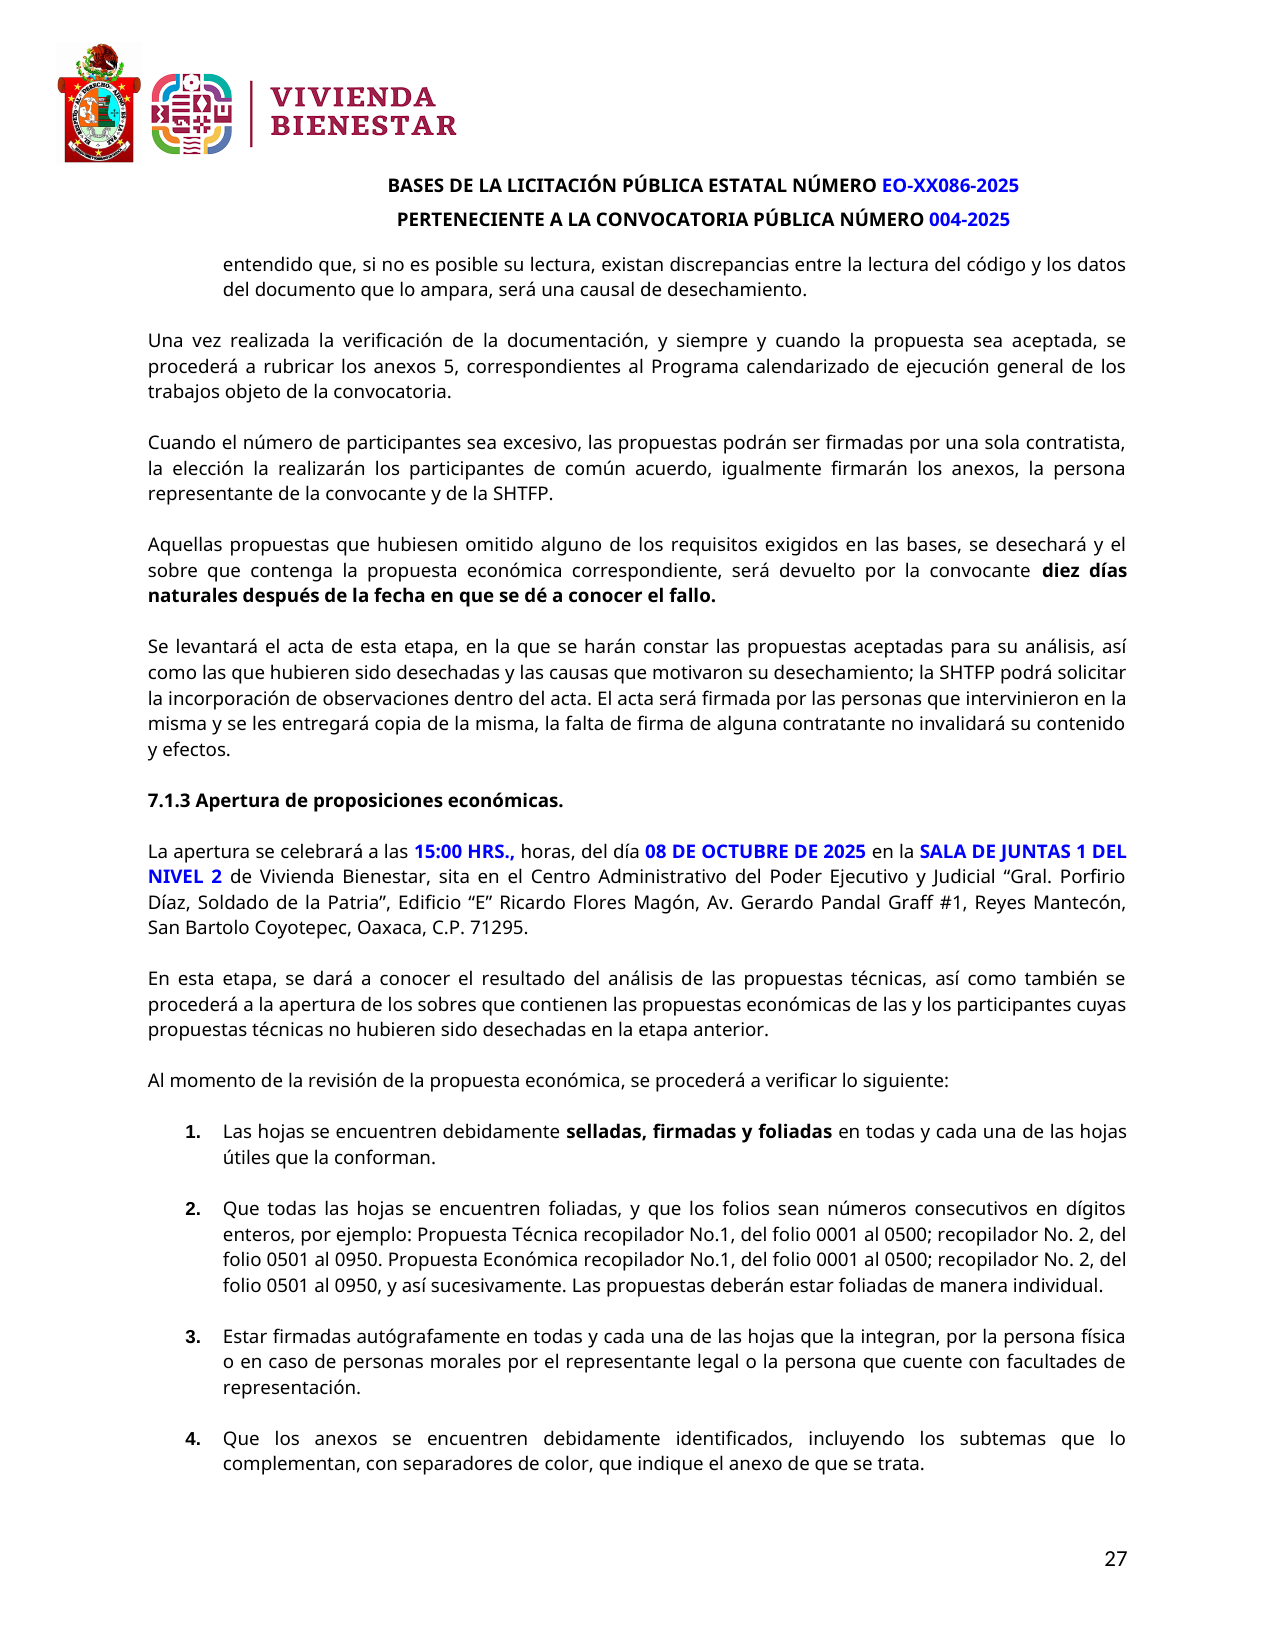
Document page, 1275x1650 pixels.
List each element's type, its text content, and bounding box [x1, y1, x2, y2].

text Aquellas propuestas que hubiesen omitido alguno de los requisitos exigidos en las bases, se desechará y el sobre que contenga la propuesta económica correspondiente, será devuelto por la convocante diez días naturales después de la fecha en que se dé a conocer el fallo. [148, 532, 1127, 608]
text Se levantará el acta de esta etapa, en la que se harán constar las propuestas aceptadas para su análisis, así como las que hubieren sido desechadas y las causas que motivaron su desechamiento; la SHTFP podrá solicitar la incorporación de observaciones dentro del acta. El acta será firmada por las personas que intervinieron en la misma y se les entregará copia de la misma, la falta de firma de alguna contratante no invalidará su contenido y efectos. [148, 634, 1127, 761]
list Que los anexos se encuentren debidamente identificados, incluyendo los subtemas que lo complementan, con separadores de color, que indique el anexo de que se trata. [185, 1425, 1127, 1476]
text 7.1.3 Apertura de proposiciones económicas. [148, 787, 1127, 812]
list Las hojas se encuentren debidamente selladas, firmadas y foliadas en todas y cada una de las hojas útiles que la conforman. [185, 1119, 1127, 1170]
text Al momento de la revisión de la propuesta económica, se procederá a verificar lo siguiente: [148, 1068, 1127, 1093]
list Estar firmadas autógrafamente en todas y cada una de las hojas que la integran, por la persona física o en caso de personas morales por el representante legal o la persona que cuente con facultades de representación. [185, 1323, 1127, 1399]
list Que todas las hojas se encuentren foliadas, y que los folios sean números consecutivos en dígitos enteros, por ejemplo: Propuesta Técnica recopilador No.1, del folio 0001 al 0500; recopilador No. 2, del folio 0501 al 0950. Propuesta Económica recopilador No.1, del folio 0001 al 0500; recopilador No. 2, del folio 0501 al 0950, y así sucesivamente. Las propuestas deberán estar foliadas de manera individual. [185, 1195, 1127, 1297]
text La apertura se celebrará a las 15:00 HRS., horas, del día 08 DE OCTUBRE DE 2025 en la SALA DE JUNTAS 1 DEL NIVEL 2 de Vivienda Bienestar, sita en el Centro Administrativo del Poder Ejecutivo y Judicial “Gral. Porfirio Díaz, Soldado de la Patria”, Edificio “E” Ricardo Flores Magón, Av. Gerardo Pandal Graff #1, Reyes Mantecón, San Bartolo Coyotepec, Oaxaca, C.P. 71295. [148, 838, 1127, 940]
text Cuando el número de participantes sea excesivo, las propuestas podrán ser firmadas por una sola contratista, la elección la realizarán los participantes de común acuerdo, igualmente firmarán los anexos, la persona representante de la convocante y de la SHTFP. [148, 430, 1127, 506]
picture [147, 66, 473, 163]
text En esta etapa, se dará a conocer el resultado del análisis de las propuestas técnicas, así como también se procederá a la apertura de los sobres que contienen las propuestas económicas de las y los participantes cuyas propuestas técnicas no hubieren sido desechadas en la etapa anterior. [148, 966, 1127, 1042]
text Una vez realizada la verificación de la documentación, y siempre y cuando la propuesta sea aceptada, se procederá a rubricar los anexos 5, correspondientes al Programa calendarizado de ejecución general de los trabajos objeto de la convocatoria. [148, 328, 1127, 404]
picture [55, 42, 143, 165]
